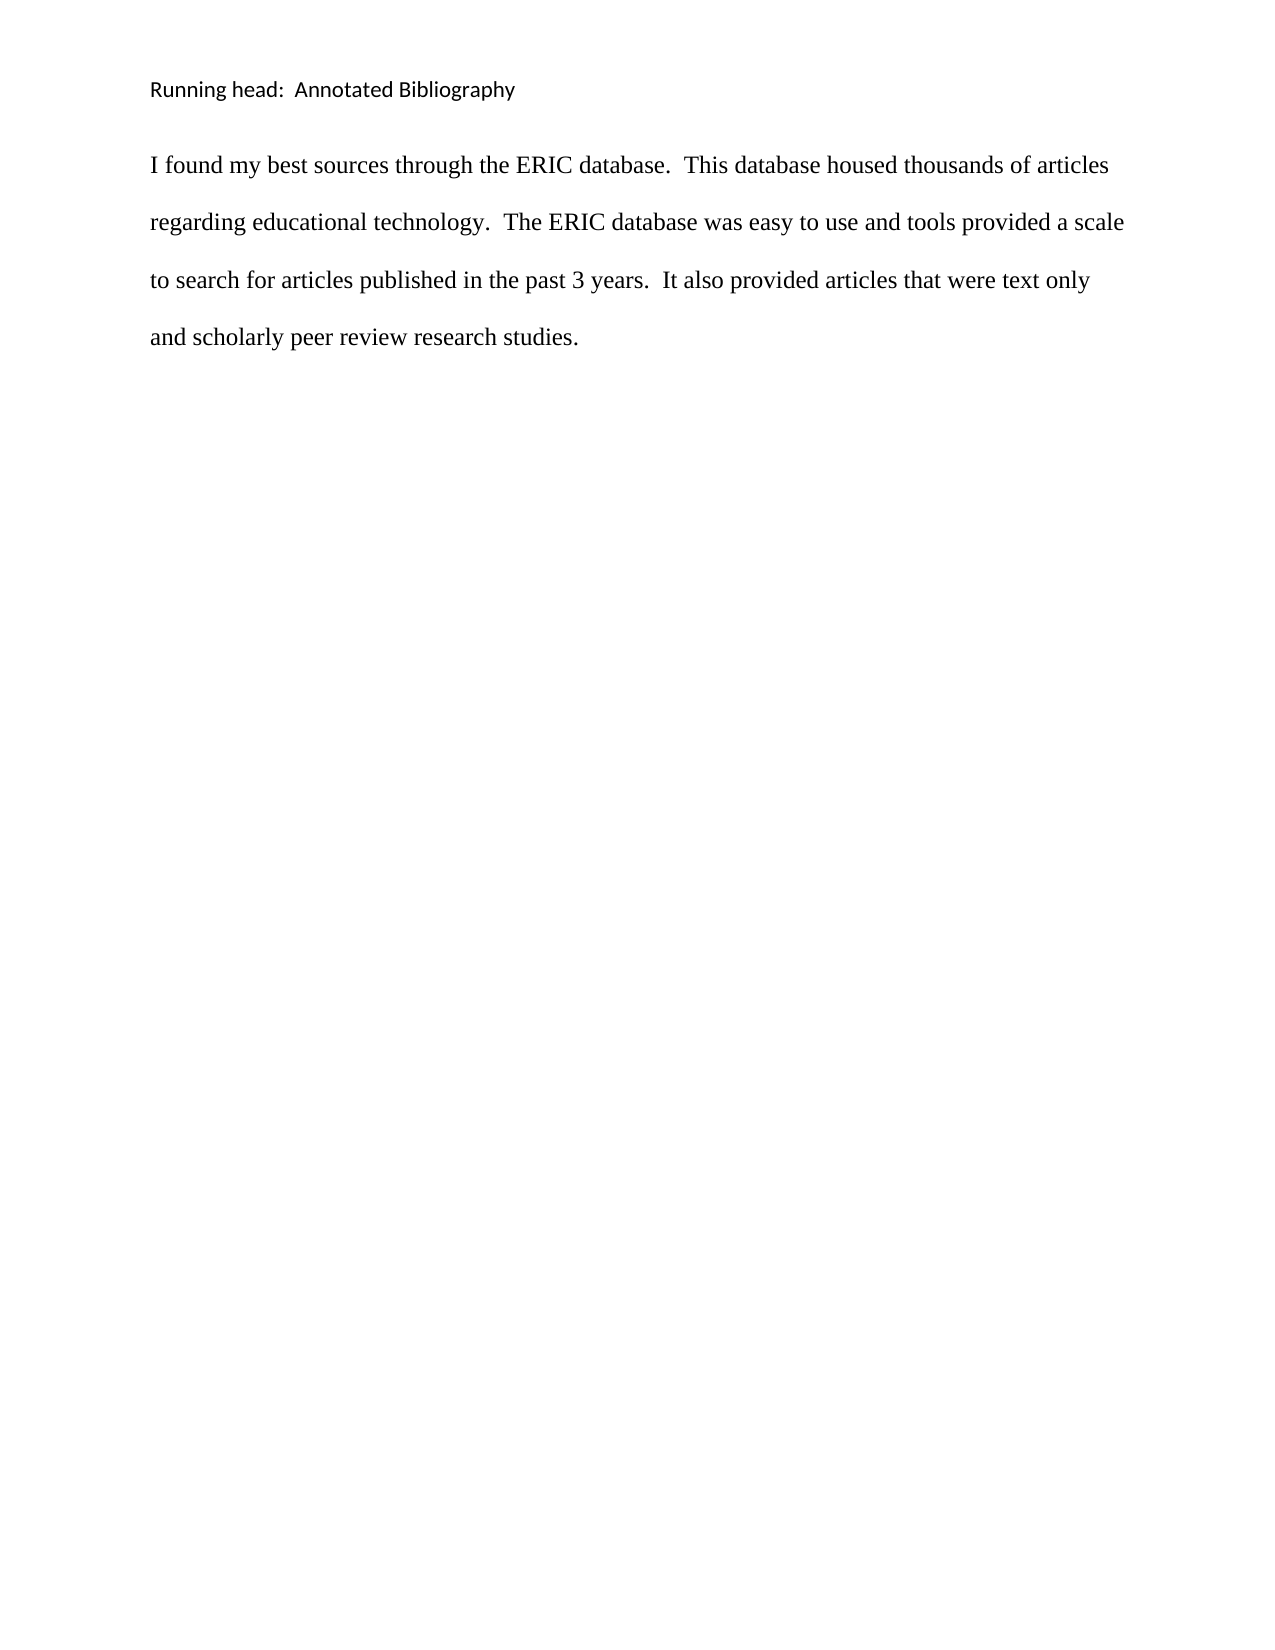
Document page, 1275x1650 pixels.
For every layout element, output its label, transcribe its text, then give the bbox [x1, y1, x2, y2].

text I found my best sources through the ERIC database. This database housed thousands of articles regarding educational technology. The ERIC database was easy to use and tools provided a scale to search for articles published in the past 3 years. It also provided articles that were text only and scholarly peer review research studies. [150, 150, 1125, 351]
